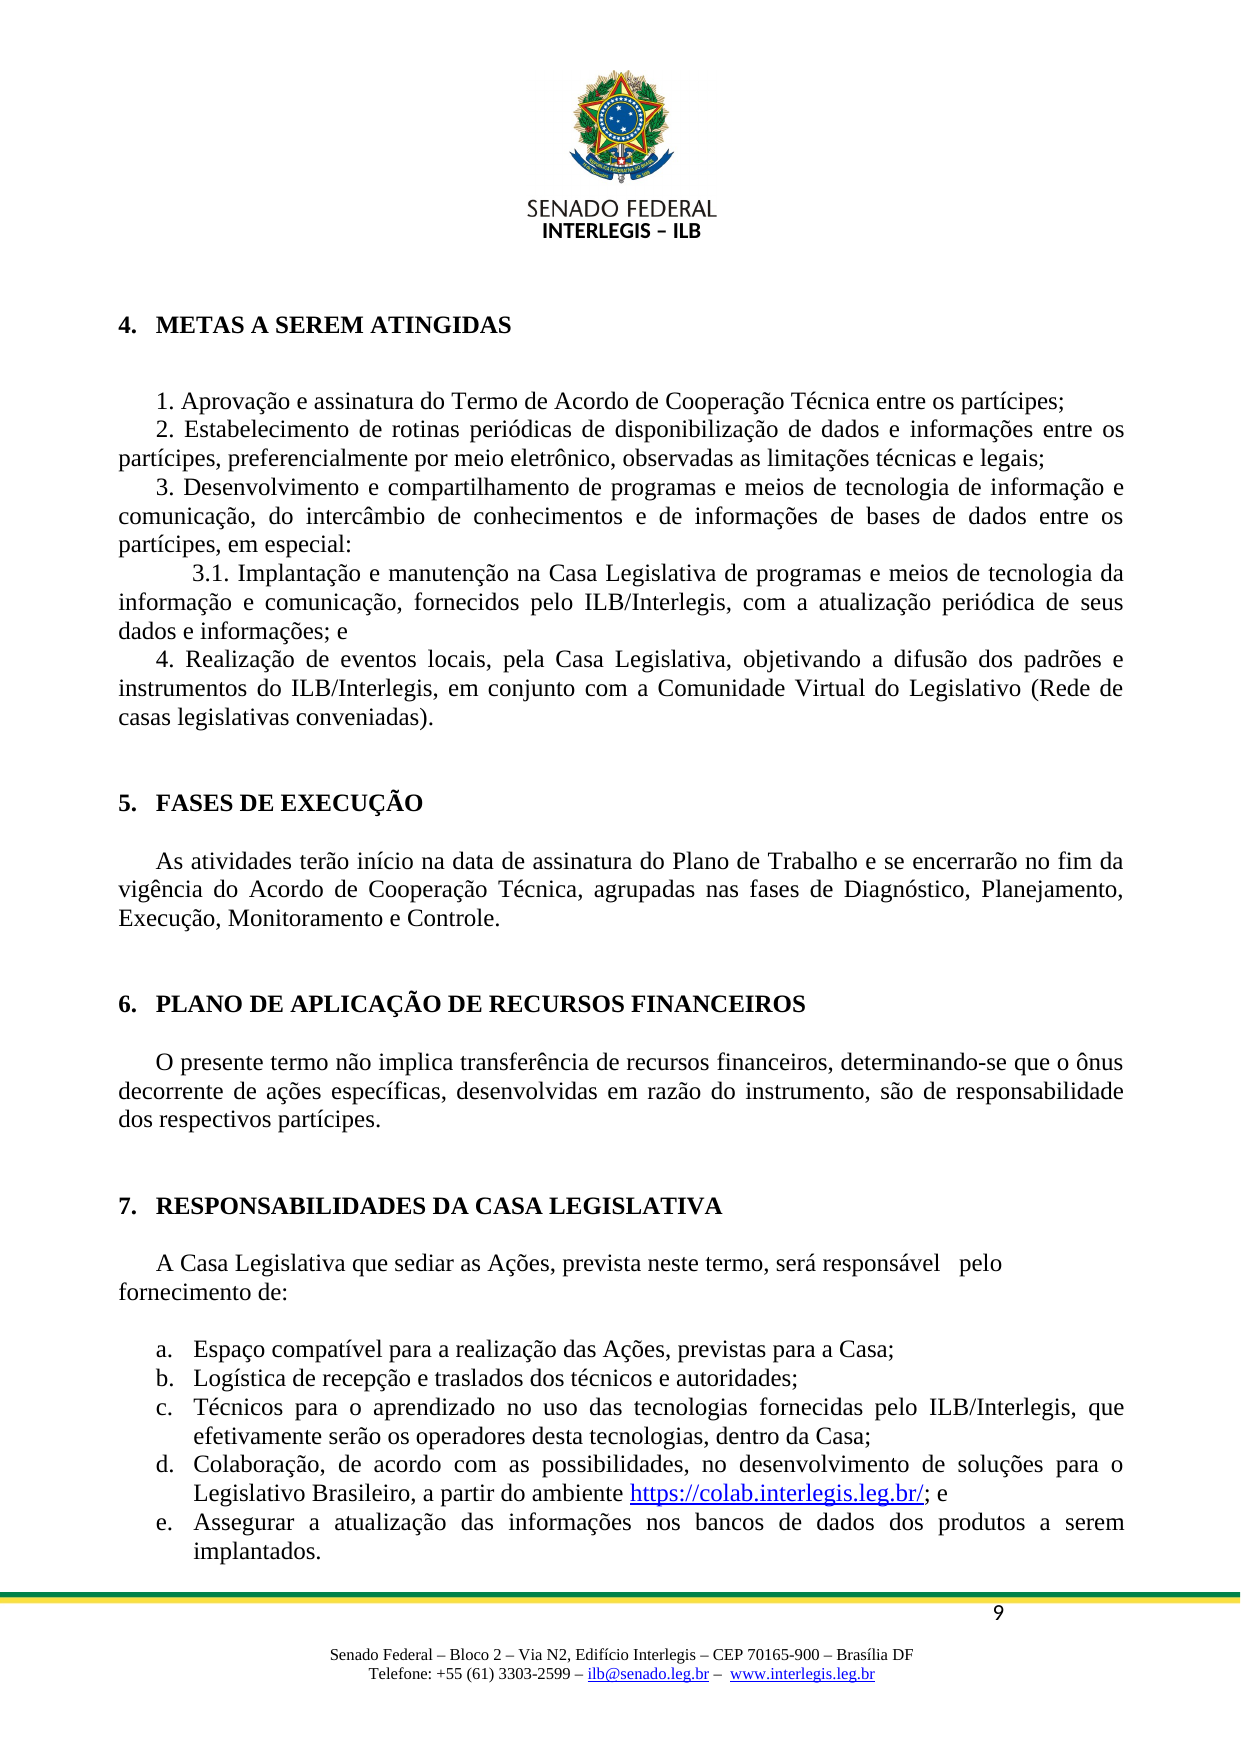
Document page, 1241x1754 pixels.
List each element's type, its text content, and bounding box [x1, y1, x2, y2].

text O presente termo não implica transferência de recursos financeiros, determinando-se que o ônus decorrente de ações específicas, desenvolvidas em razão do instrumento, são de responsabilidade dos respectivos partícipes. [118, 1047, 1125, 1133]
list Espaço compatível para a realização das Ações, previstas para a Casa; [156, 1334, 1125, 1363]
subtitle FASES DE EXECUÇÃO [118, 788, 1125, 817]
picture [526, 70, 717, 217]
text 1. Aprovação e assinatura do Termo de Acordo de Cooperação Técnica entre os partícipes; [118, 386, 1125, 414]
text 3. Desenvolvimento e compartilhamento de programas e meios de tecnologia de informação e comunicação, do intercâmbio de conhecimentos e de informações de bases de dados entre os partícipes, em especial: [118, 472, 1125, 558]
text 4. Realização de eventos locais, pela Casa Legislativa, objetivando a difusão dos padrões e instrumentos do ILB/Interlegis, em conjunto com a Comunidade Virtual do Legislativo (Rede de casas legislativas conveniadas). [118, 644, 1125, 731]
text 2. Estabelecimento de rotinas periódicas de disponibilização de dados e informações entre os partícipes, preferencialmente por meio eletrônico, observadas as limitações técnicas e legais; [118, 414, 1125, 472]
list Colaboração, de acordo com as possibilidades, no desenvolvimento de soluções para o Legislativo Brasileiro, a partir do ambiente https://colab.interlegis.leg.br/; e [156, 1449, 1125, 1507]
subtitle METAS A SEREM ATINGIDAS [118, 310, 1125, 339]
text 3.1. Implantação e manutenção na Casa Legislativa de programas e meios de tecnologia da informação e comunicação, fornecidos pelo ILB/Interlegis, com a atualização periódica de seus dados e informações; e [118, 558, 1125, 644]
picture [0, 1592, 1241, 1622]
list Assegurar a atualização das informações nos bancos de dados dos produtos a serem implantados. [156, 1507, 1125, 1564]
list Logística de recepção e traslados dos técnicos e autoridades; [156, 1363, 1125, 1392]
text As atividades terão início na data de assinatura do Plano de Trabalho e se encerrarão no fim da vigência do Acordo de Cooperação Técnica, agrupadas nas fases de Diagnóstico, Planejamento, Execução, Monitoramento e Controle. [118, 846, 1125, 932]
subtitle RESPONSABILIDADES DA CASA LEGISLATIVA [118, 1191, 1125, 1219]
list A Casa Legislativa que sediar as Ações, prevista neste termo, será responsável pelo fornecimento de: [118, 1248, 1125, 1306]
list Técnicos para o aprendizado no uso das tecnologias fornecidas pelo ILB/Interlegis, que efetivamente serão os operadores desta tecnologias, dentro da Casa; [156, 1392, 1125, 1449]
subtitle PLANO DE APLICAÇÃO DE RECURSOS FINANCEIROS [118, 989, 1125, 1018]
